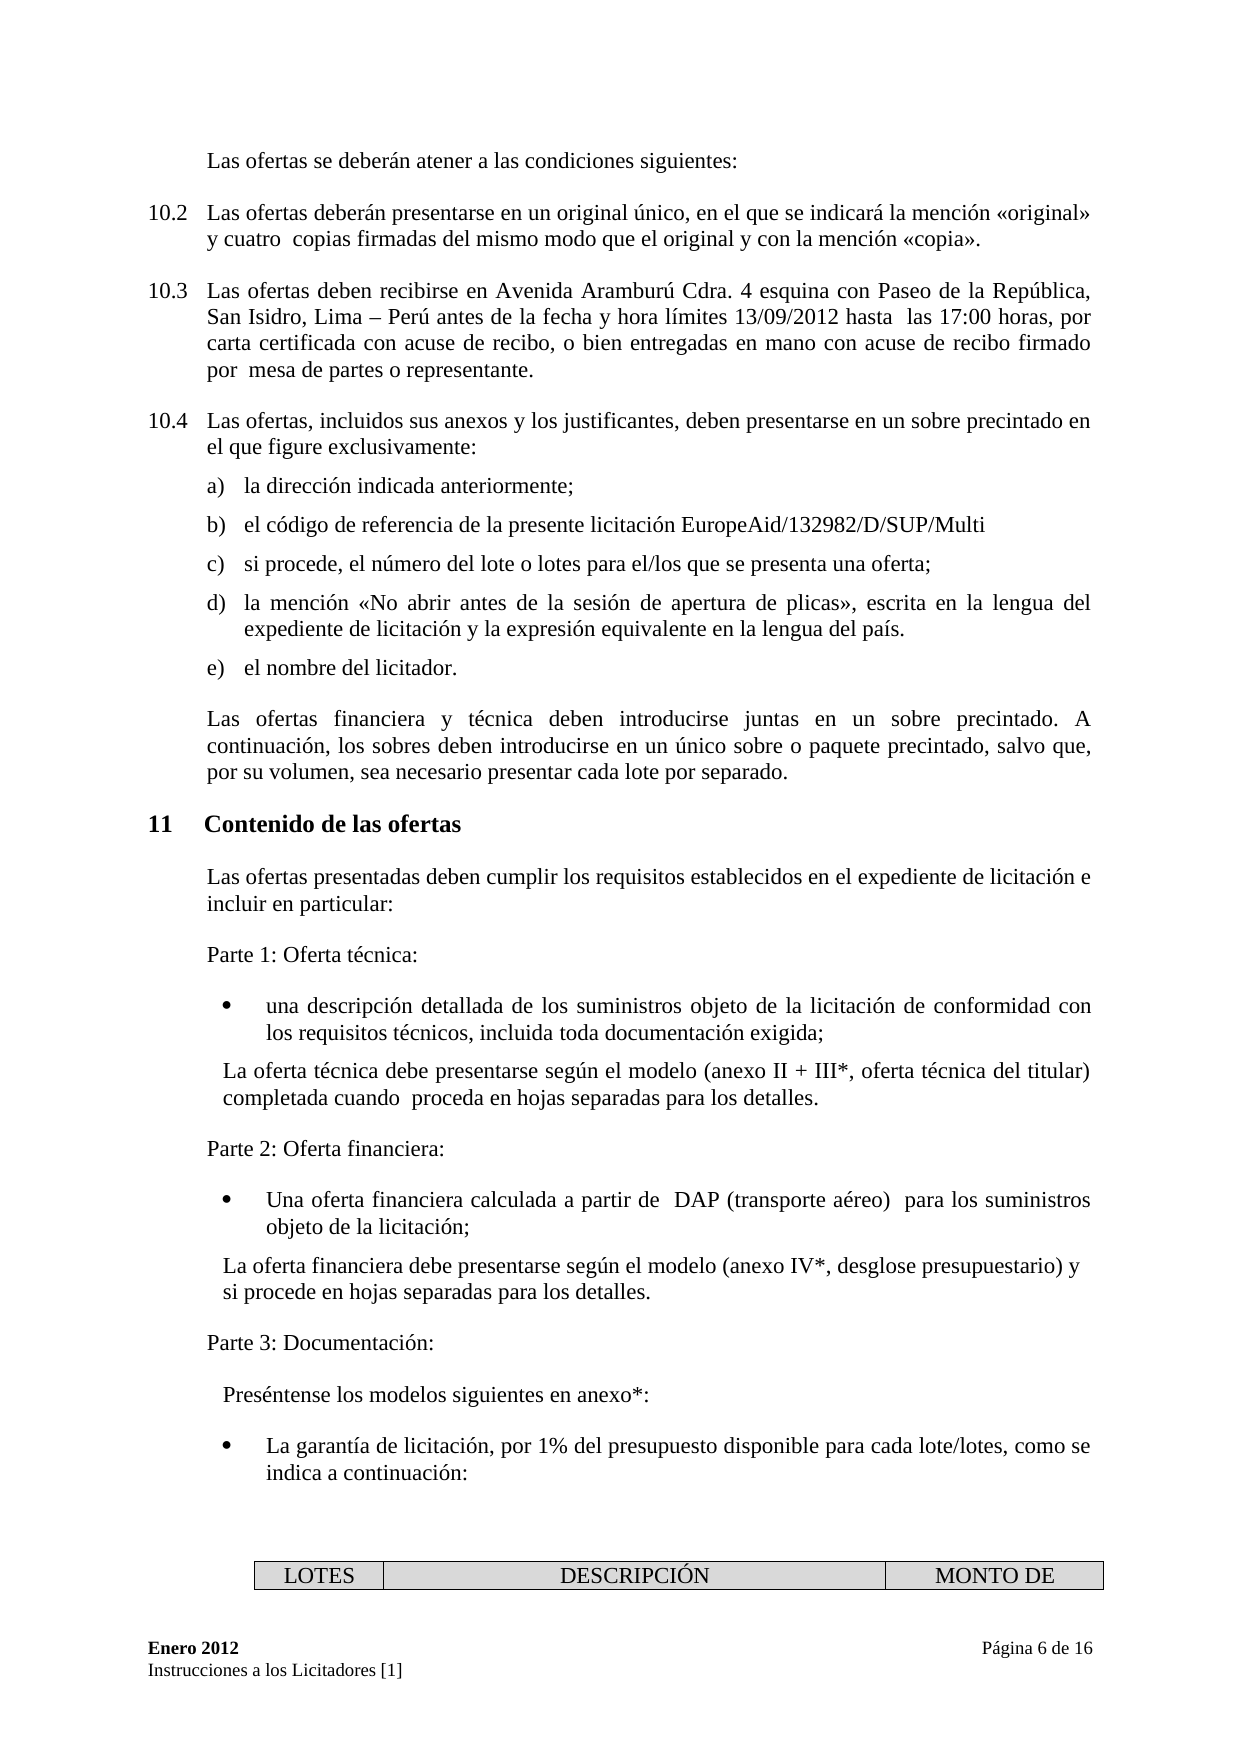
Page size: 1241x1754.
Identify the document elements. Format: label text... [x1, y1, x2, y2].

text La oferta técnica debe presentarse según el modelo (anexo II + III*, oferta técnica del titular) completada cuando proceda en hojas separadas para los detalles. [223, 1057, 1093, 1110]
text Parte 1: Oferta técnica: [207, 941, 1093, 967]
text La oferta financiera debe presentarse según el modelo (anexo IV*, desglose presupuestario) y si procede en hojas separadas para los detalles. [223, 1252, 1093, 1304]
list el nombre del licitador. [207, 654, 1093, 680]
list Una oferta financiera calculada a partir de DAP (transporte aéreo) para los suministros objeto de la licitación; [223, 1187, 1093, 1239]
subtitle Contenido de las ofertas [148, 809, 1093, 838]
text Preséntense los modelos siguientes en anexo*: [223, 1381, 1093, 1407]
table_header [886, 1562, 1103, 1589]
text 10.4 Las ofertas, incluidos sus anexos y los justificantes, deben presentarse en un sobre precintado en el que figure exclusivamente: [148, 407, 1093, 460]
list una descripción detallada de los suministros objeto de la licitación de conformidad con los requisitos técnicos, incluida toda documentación exigida; [223, 992, 1093, 1045]
text Las ofertas presentadas deben cumplir los requisitos establecidos en el expediente de licitación e incluir en particular: [207, 863, 1093, 916]
list La garantía de licitación, por 1% del presupuesto disponible para cada lote/lotes, como se indica a continuación: [223, 1432, 1093, 1485]
list si procede, el número del lote o lotes para el/los que se presenta una oferta; [207, 550, 1093, 576]
text Parte 2: Oferta financiera: [207, 1135, 1093, 1162]
list la dirección indicada anteriormente; [207, 472, 1093, 499]
text Las ofertas se deberán atener a las condiciones siguientes: [207, 148, 1093, 174]
table_header DESCRIPCIÓN [384, 1562, 885, 1589]
text 10.3 Las ofertas deben recibirse en Avenida Aramburú Cdra. 4 esquina con Paseo de la República, San Isidro, Lima – Perú antes de la fecha y hora límites 13/09/2012 hasta las 17:00 horas, por carta certificada con acuse de recibo, o bien entregadas en mano con acuse de recibo firmado por mesa de partes o representante. [148, 277, 1093, 382]
list la mención «No abrir antes de la sesión de apertura de plicas», escrita en la lengua del expediente de licitación y la expresión equivalente en la lengua del país. [207, 589, 1093, 642]
list el código de referencia de la presente licitación EuropeAid/132982/D/SUP/Multi [207, 511, 1093, 537]
text Las ofertas financiera y técnica deben introducirse juntas en un sobre precintado. A continuación, los sobres deben introducirse en un único sobre o paquete precintado, salvo que, por su volumen, sea necesario presentar cada lote por separado. [207, 705, 1093, 784]
text Parte 3: Documentación: [207, 1329, 1093, 1356]
table_header LOTES [255, 1562, 383, 1589]
text 10.2 Las ofertas deberán presentarse en un original único, en el que se indicará la mención «original» y cuatro copias firmadas del mismo modo que el original y con la mención «copia». [148, 199, 1093, 252]
